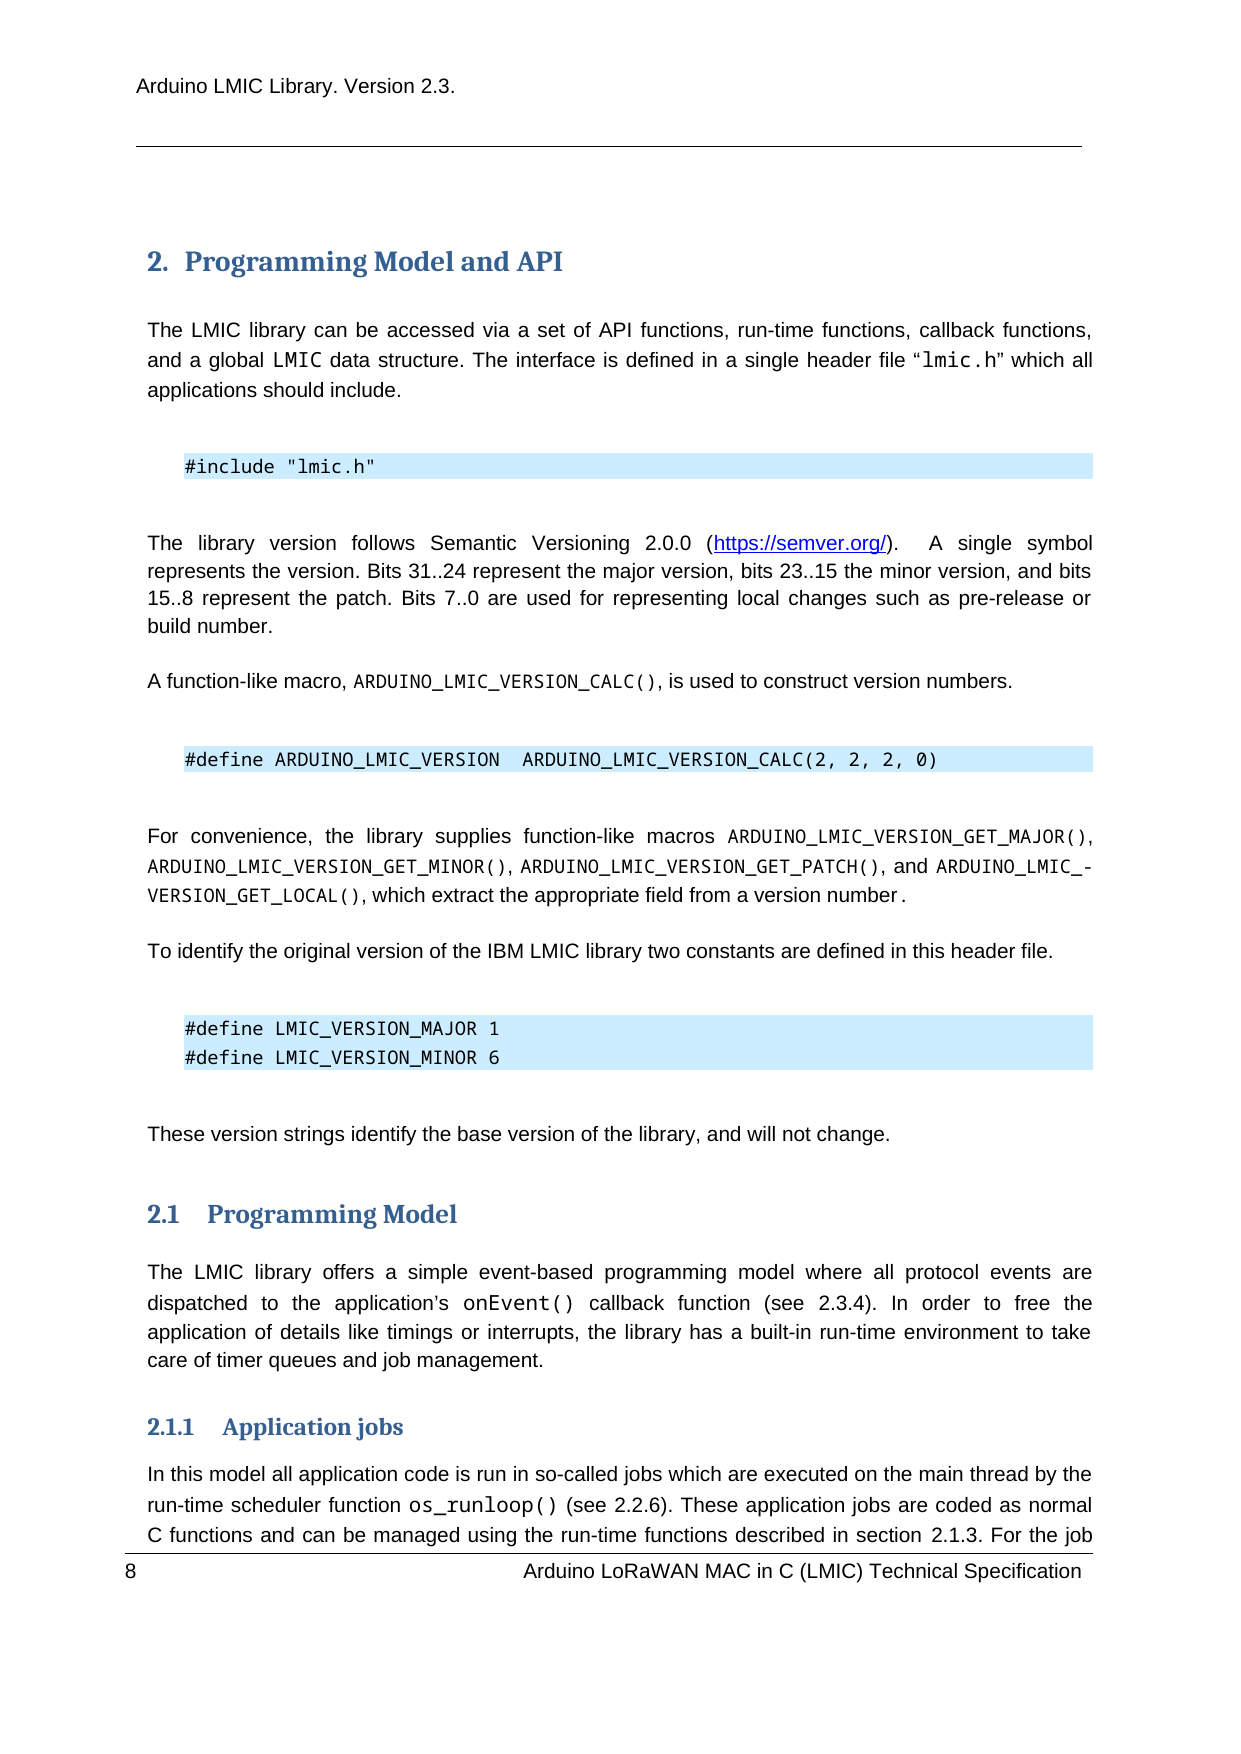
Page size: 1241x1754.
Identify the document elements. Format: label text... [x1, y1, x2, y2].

list #include "lmic.h" [184, 453, 1093, 479]
text To identify the original version of the IBM LMIC library two constants are defined in this header file. [147, 939, 1093, 963]
list #define LMIC_VERSION_MINOR 6 [184, 1044, 1093, 1070]
text A function-like macro, ARDUINO_LMIC_VERSION_CALC(), is used to construct version numbers. [147, 668, 1093, 694]
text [147, 1462, 1093, 1546]
list #define ARDUINO_LMIC_VERSION ARDUINO_LMIC_VERSION_CALC(2, 2, 2, 0) [184, 746, 1093, 772]
text The LMIC library can be accessed via a set of API functions, run-time functions, callback functions, and a global LMIC data structure. The interface is defined in a single header file “lmic.h” which all applications should include. [147, 317, 1093, 402]
text These version strings identify the base version of the library, and will not change. [147, 1122, 1093, 1146]
text For convenience, the library supplies function-like macros ARDUINO_LMIC_VERSION_GET_MAJOR(), ARDUINO_LMIC_VERSION_GET_MINOR(), ARDUINO_LMIC_VERSION_GET_PATCH(), and ARDUINO_LMIC_VERSION_GET_LOCAL(), which extract the appropriate field from a version number. [147, 824, 1093, 908]
list #define LMIC_VERSION_MAJOR 1 [184, 1015, 1093, 1040]
text The LMIC library offers a simple event-based programming model where all protocol events are dispatched to the application’s onEvent() callback function (see 2.3.4). In order to free the application of details like timings or interrupts, the library has a built-in run-time environment to take care of timer queues and job management. [147, 1260, 1093, 1372]
subtitle Programming Model [147, 1199, 1093, 1230]
subtitle Programming Model and API [147, 246, 1093, 279]
text The library version follows Semantic Versioning 2.0.0 (https://semver.org/). A single symbol represents the version. Bits 31..24 represent the major version, bits 23..15 the minor version, and bits 15..8 represent the patch. Bits 7..0 are used for representing local changes such as pre-release or build number. [147, 531, 1093, 637]
subtitle Application jobs [147, 1413, 1093, 1441]
